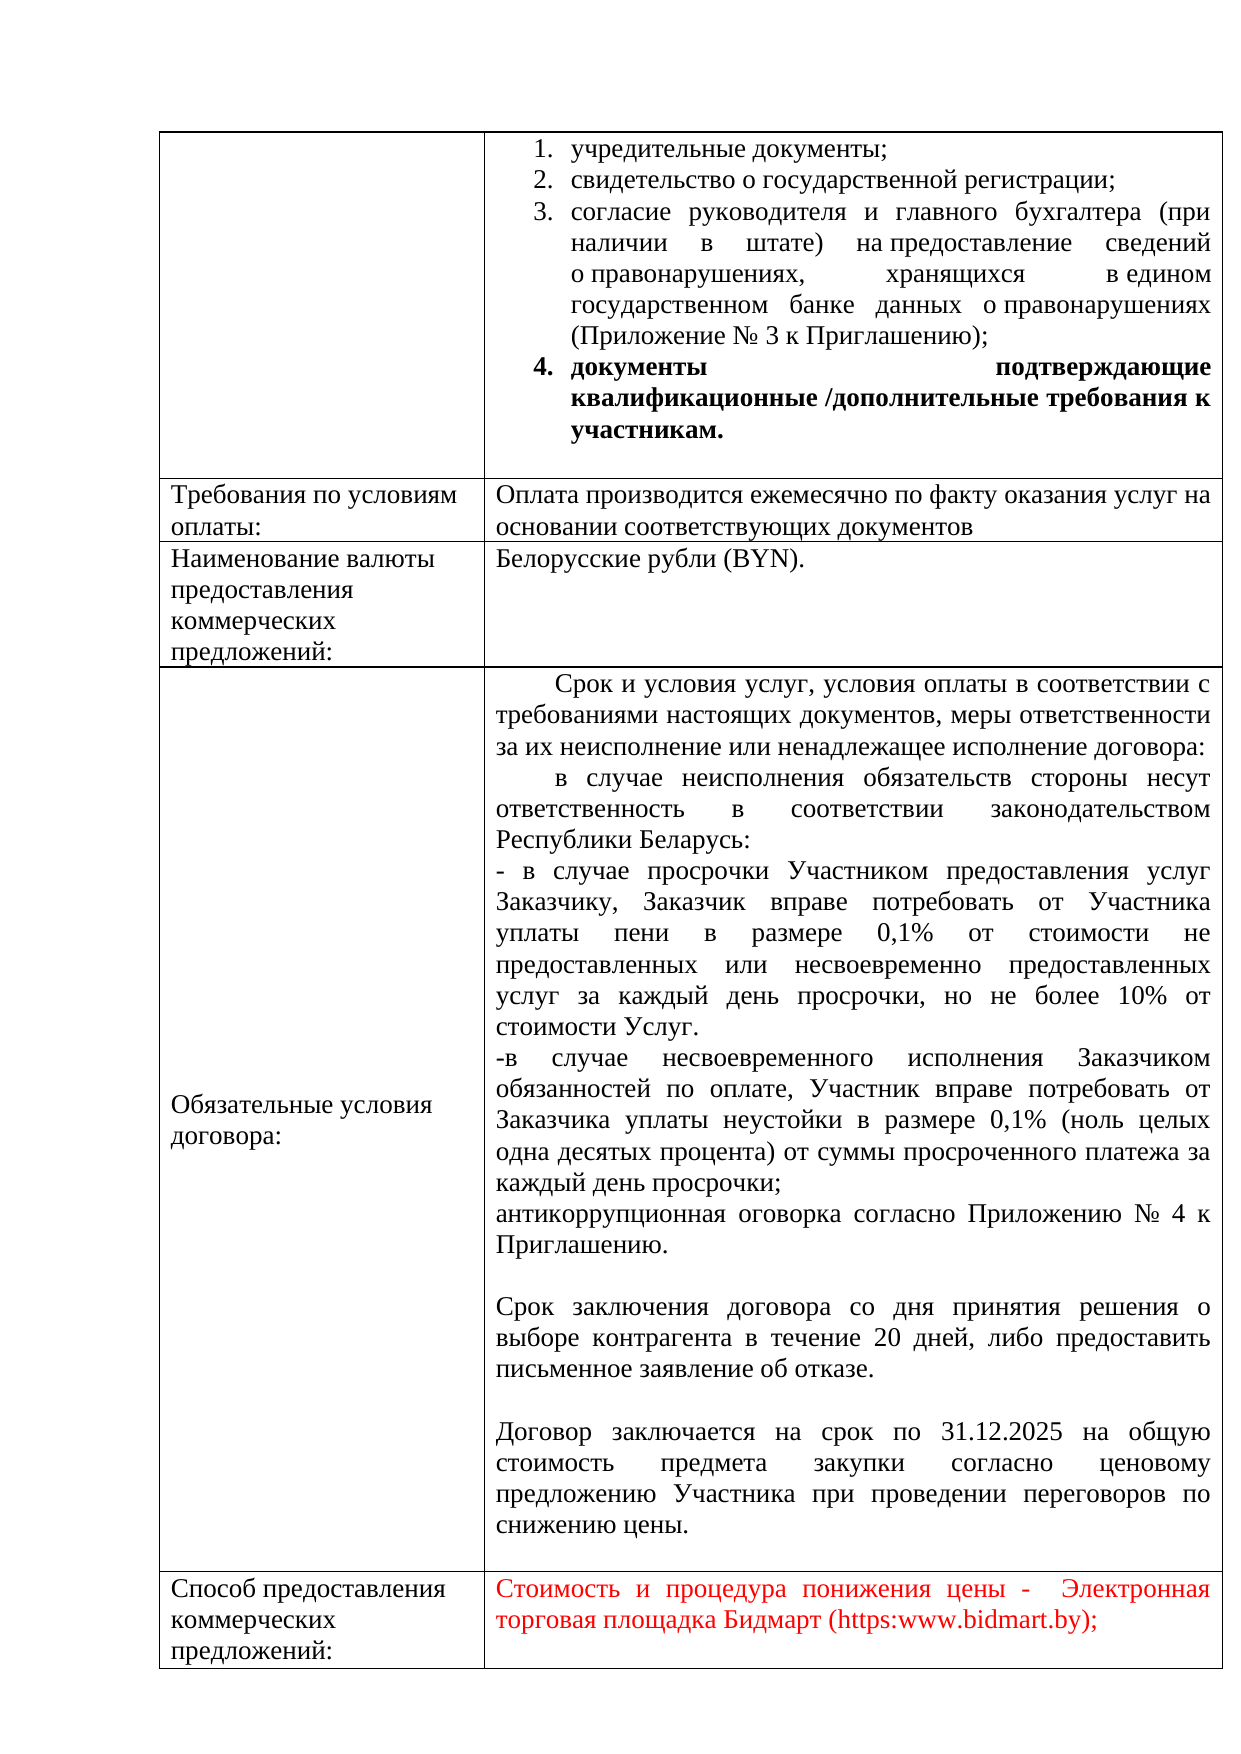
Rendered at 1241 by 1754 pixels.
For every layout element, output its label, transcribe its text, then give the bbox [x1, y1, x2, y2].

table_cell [160, 1572, 484, 1667]
table_cell Срок и условия услуг, условия оплаты в соответствии с требованиями настоящих документов, меры ответственности за их неисполнение или ненадлежащее исполнение договора: в случае неисполнения обязательств стороны несут ответственность в соответствии законодательством Республики Беларусь: - в случае просрочки Участником предоставления услуг Заказчику, Заказчик вправе потребовать от Участника уплаты пени в размере 0,1% от стоимости не предоставленных или несвоевременно предоставленных услуг за каждый день просрочки, но не более 10% от стоимости Услуг. -в случае несвоевременного исполнения Заказчиком обязанностей по оплате, Участник вправе потребовать от Заказчика уплаты неустойки в размере 0,1% (ноль целых одна десятых процента) от суммы просроченного платежа за каждый день просрочки; антикоррупционная оговорка согласно Приложению № 4 к Приглашению. Срок заключения договора со дня принятия решения о выборе контрагента в течение 20 дней, либо предоставить письменное заявление об отказе. Договор заключается на срок по 31.12.2025 на общую стоимость предмета закупки согласно ценовому предложению Участника при проведении переговоров по снижению цены. [485, 668, 1222, 1571]
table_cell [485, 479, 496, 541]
table_cell Обязательные условия договора: [160, 668, 484, 1571]
table_cell Белорусские рубли (BYN). [485, 542, 1222, 666]
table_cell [485, 133, 1222, 477]
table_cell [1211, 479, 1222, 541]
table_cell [160, 133, 484, 477]
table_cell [485, 1572, 1222, 1667]
